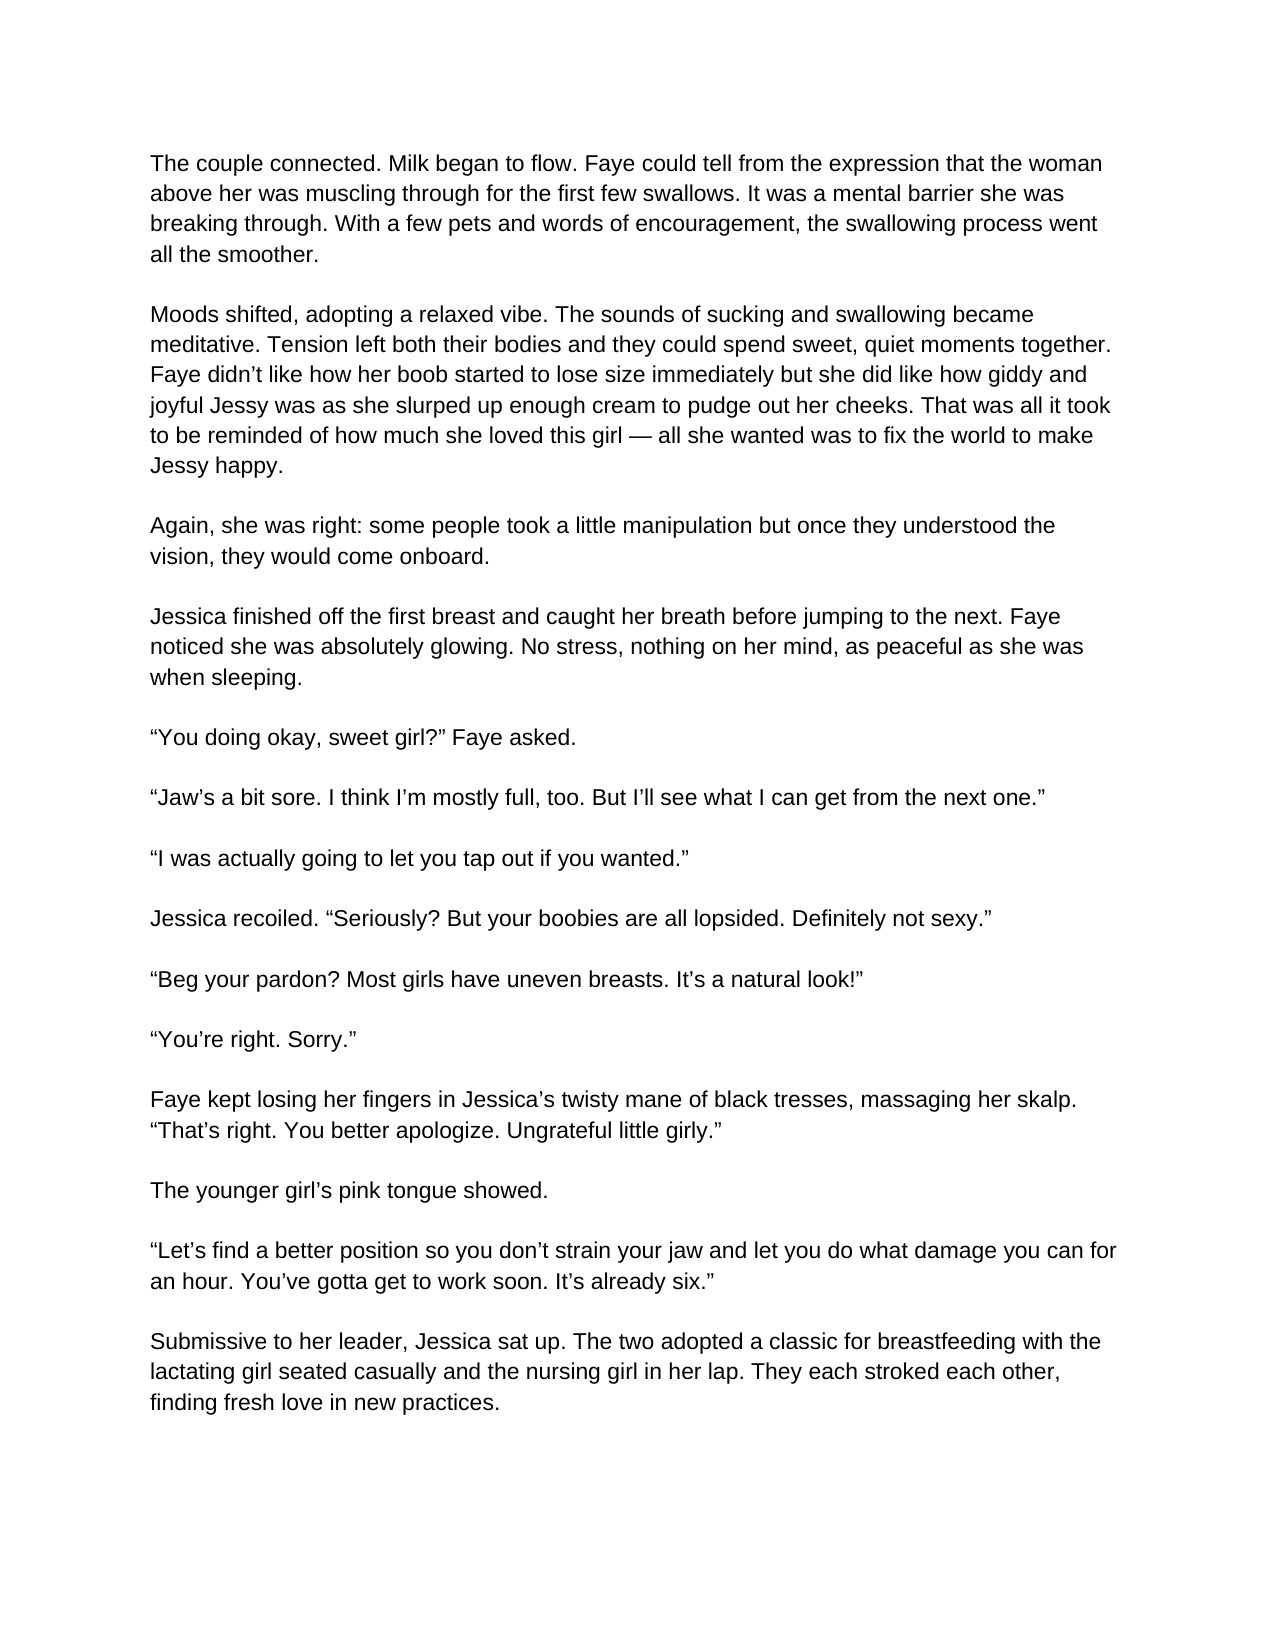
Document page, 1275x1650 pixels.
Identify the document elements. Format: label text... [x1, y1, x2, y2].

text Jessica recoiled. “Seriously? But your boobies are all lopsided. Definitely not sexy.” [150, 905, 1125, 932]
text Faye kept losing her fingers in Jessica’s twisty mane of black tresses, massaging her skalp. “That’s right. You better apologize. Ungrateful little girly.” [150, 1086, 1125, 1143]
text Jessica finished off the first breast and caught her breath before jumping to the next. Faye noticed she was absolutely glowing. No stress, nothing on her mind, as peaceful as she was when sleeping. [150, 603, 1125, 690]
text “You’re right. Sorry.” [150, 1026, 1125, 1052]
text Moods shifted, adopting a relaxed vibe. The sounds of sucking and swallowing became meditative. Tension left both their bodies and they could spend sweet, quiet moments together. Faye didn’t like how her boob started to lose size immediately but she did like how giddy and joyful Jessy was as she slurped up enough cream to pudge out her cheeks. That was all it took to be reminded of how much she loved this girl — all she wanted was to fix the world to make Jessy happy. [150, 301, 1125, 478]
text The younger girl’s pink tongue showed. [150, 1177, 1125, 1203]
text “Let’s find a better position so you don’t strain your jaw and let you do what damage you can for an hour. You’ve gotta get to work soon. It’s already six.” [150, 1237, 1125, 1294]
text Submissive to her leader, Jessica sat up. The two adopted a classic for breastfeeding with the lactating girl seated casually and the nursing girl in her lap. They each stroked each other, finding fresh love in new practices. [150, 1328, 1125, 1415]
text “Jaw’s a bit sore. I think I’m mostly full, too. But I’ll see what I can get from the next one.” [150, 784, 1125, 811]
text “You doing okay, sweet girl?” Faye asked. [150, 724, 1125, 750]
text “Beg your pardon? Most girls have uneven breasts. It’s a natural look!” [150, 966, 1125, 992]
text Again, she was right: some people took a little manipulation but once they understood the vision, they would come onboard. [150, 512, 1125, 569]
text The couple connected. Milk began to flow. Faye could tell from the expression that the woman above her was muscling through for the first few swallows. It was a mental barrier she was breaking through. With a few pets and words of encouragement, the swallowing process went all the smoother. [150, 150, 1125, 267]
text “I was actually going to let you tap out if you wanted.” [150, 845, 1125, 871]
